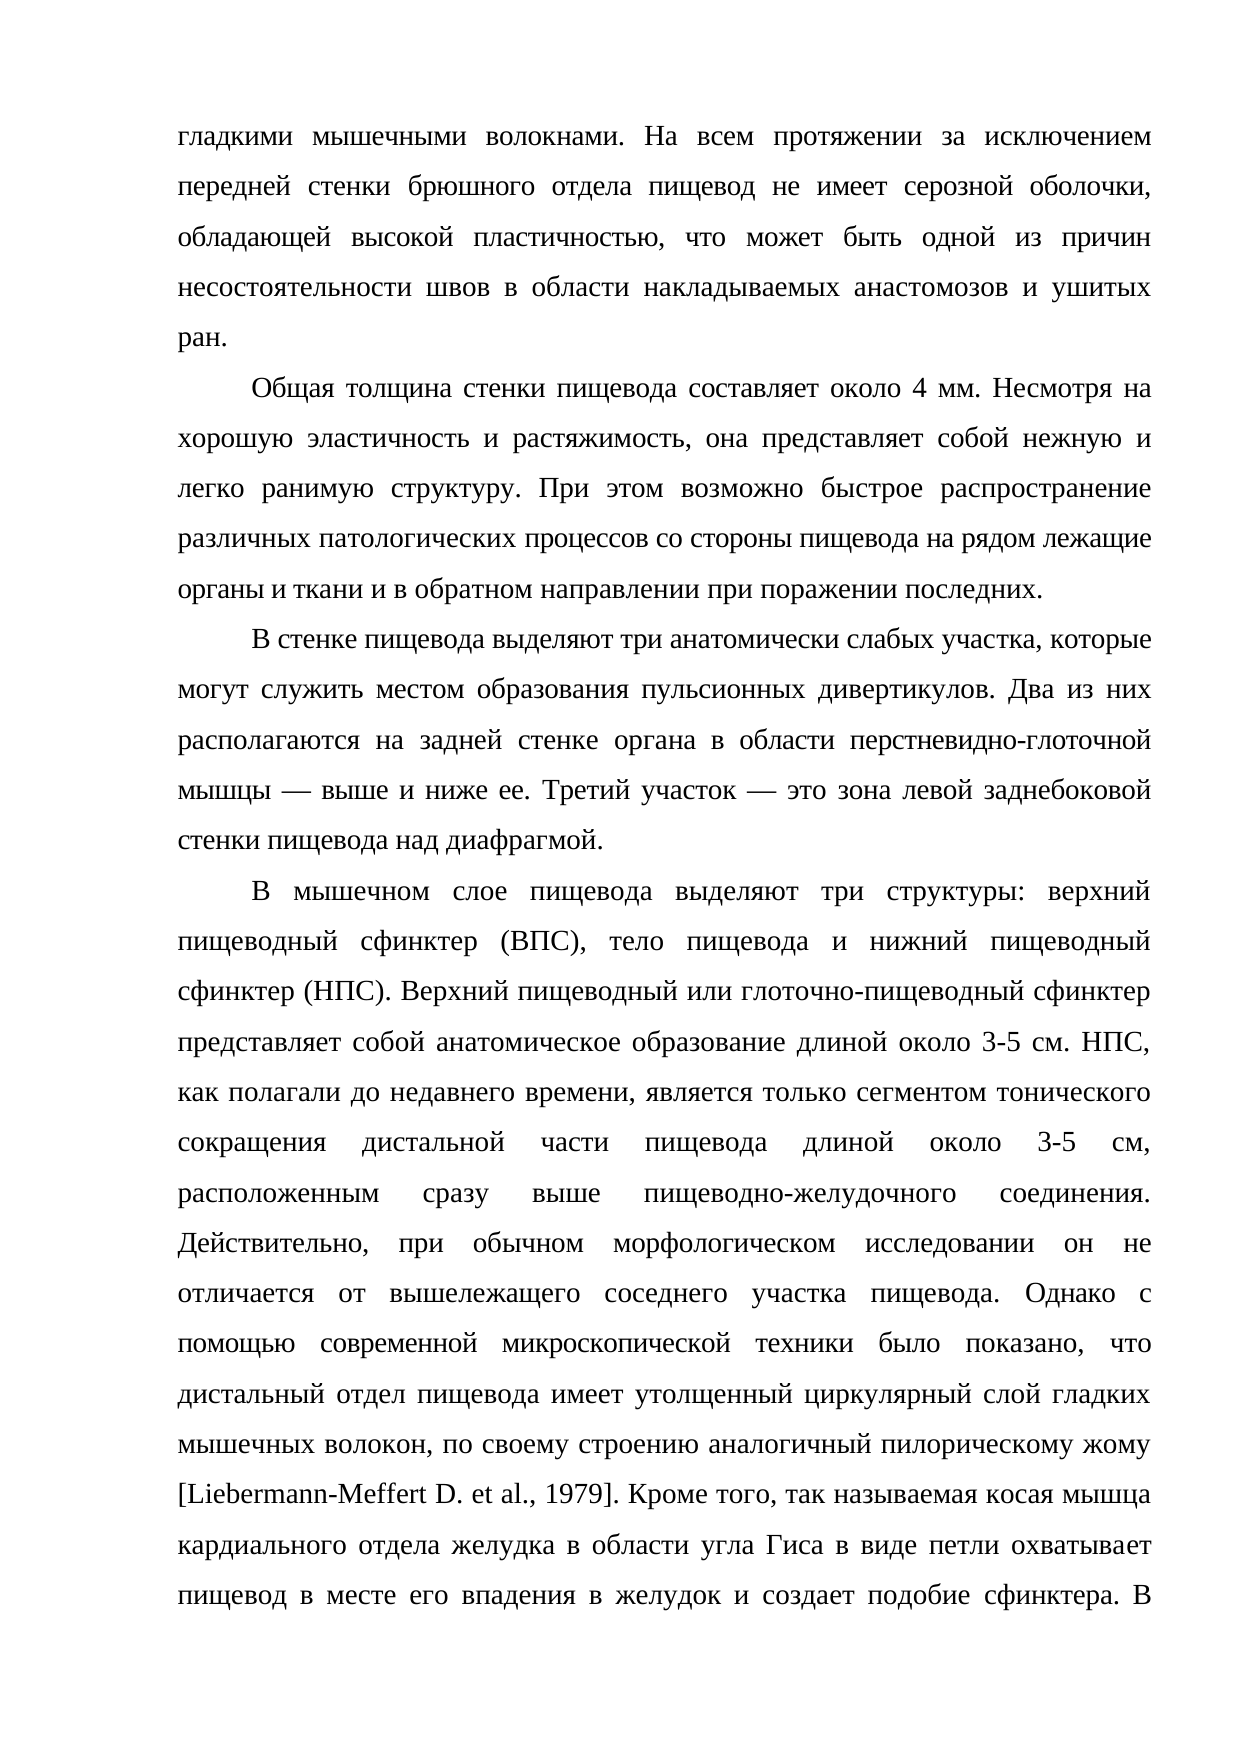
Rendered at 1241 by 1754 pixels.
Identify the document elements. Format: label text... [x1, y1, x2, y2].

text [177, 873, 1152, 1611]
text В стенке пищевода выделяют три анатомически слабых участка, которые могут служить местом образования пульсионных дивертикулов. Два из них располагаются на задней стенке органа в области перстневидно-глоточной мышцы — выше и ниже ее. Третий участок — это зона левой заднебоковой стенки пищевода над диафрагмой. [177, 621, 1152, 856]
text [177, 118, 1152, 353]
text Общая толщина стенки пищевода составляет около 4 мм. Несмотря на хорошую эластичность и растяжимость, она представляет собой нежную и легко ранимую структуру. При этом возможно быстрое распространение различных патологических процессов со стороны пищевода на рядом лежащие органы и ткани и в обратном направлении при поражении последних. [177, 370, 1152, 604]
